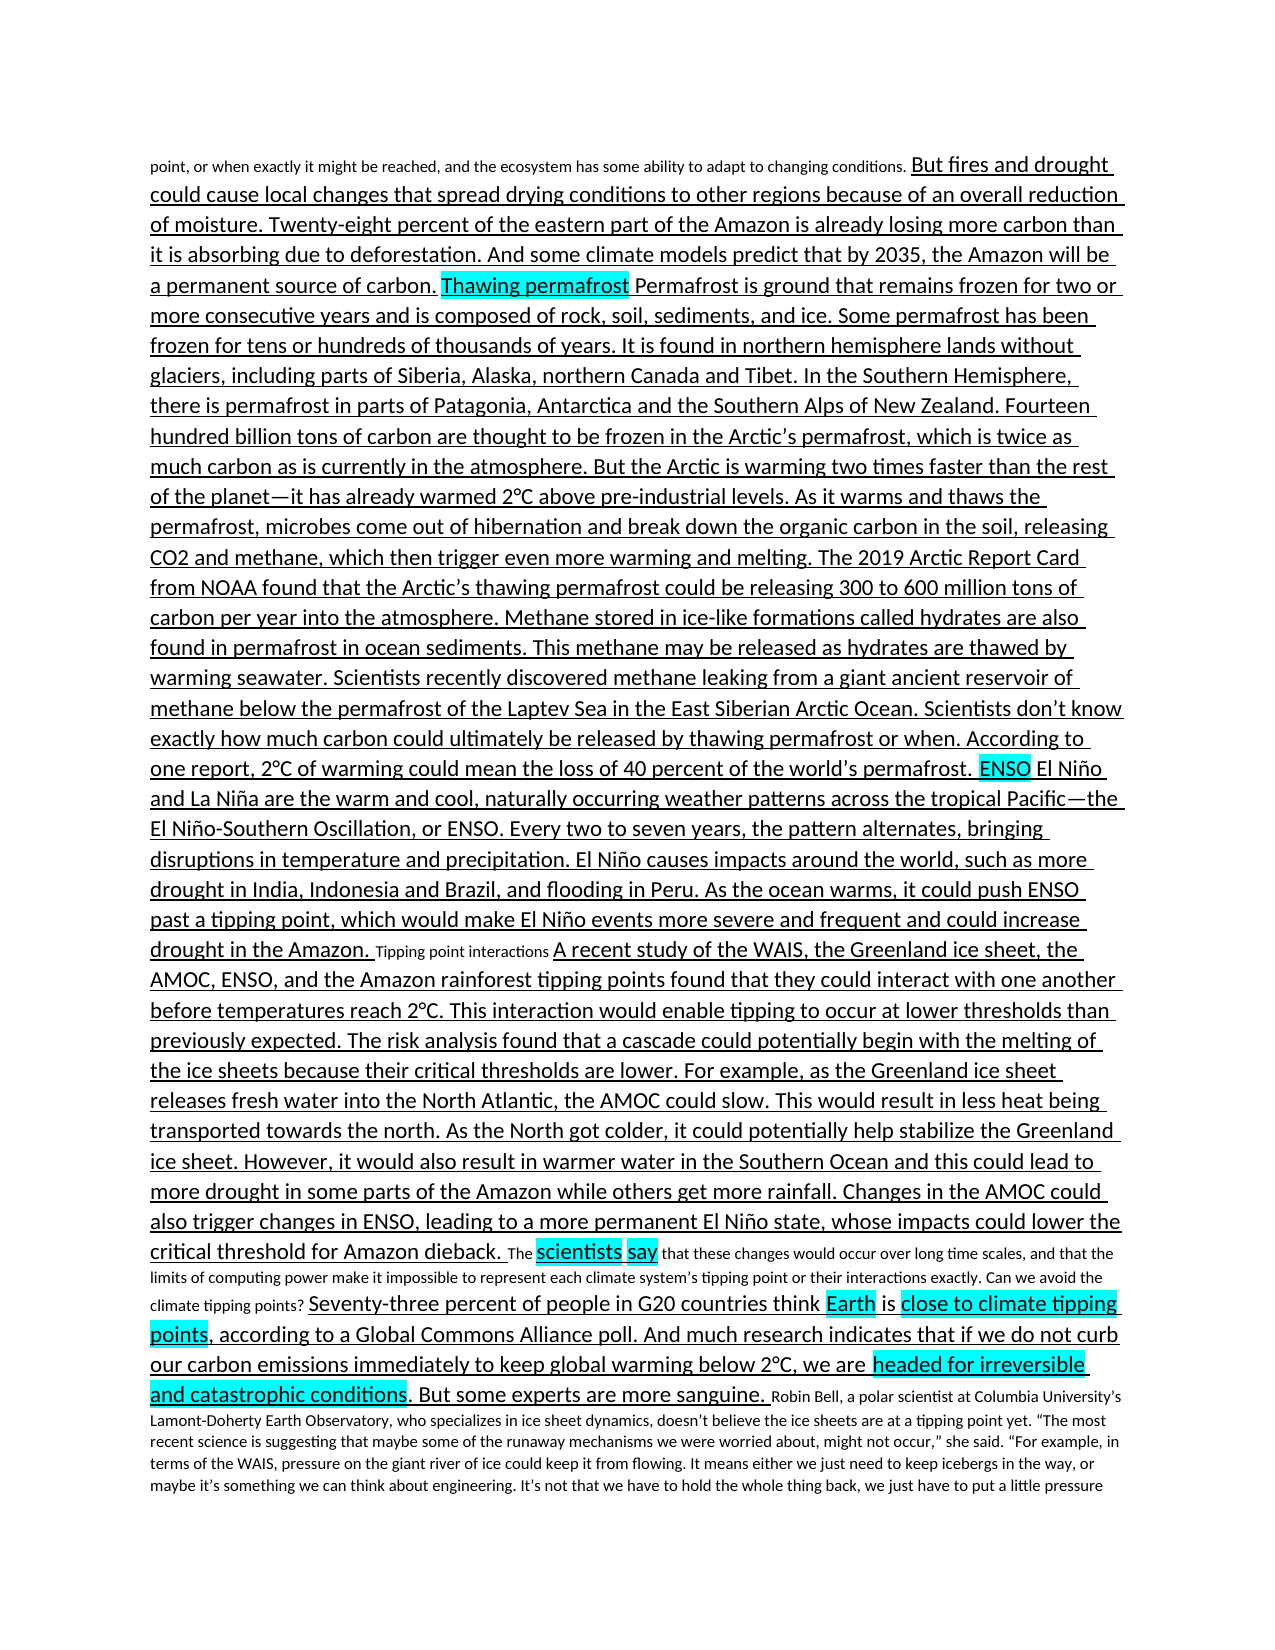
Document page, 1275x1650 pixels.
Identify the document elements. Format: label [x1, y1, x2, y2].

text [150, 810, 1125, 1496]
text [150, 206, 1125, 808]
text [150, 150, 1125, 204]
